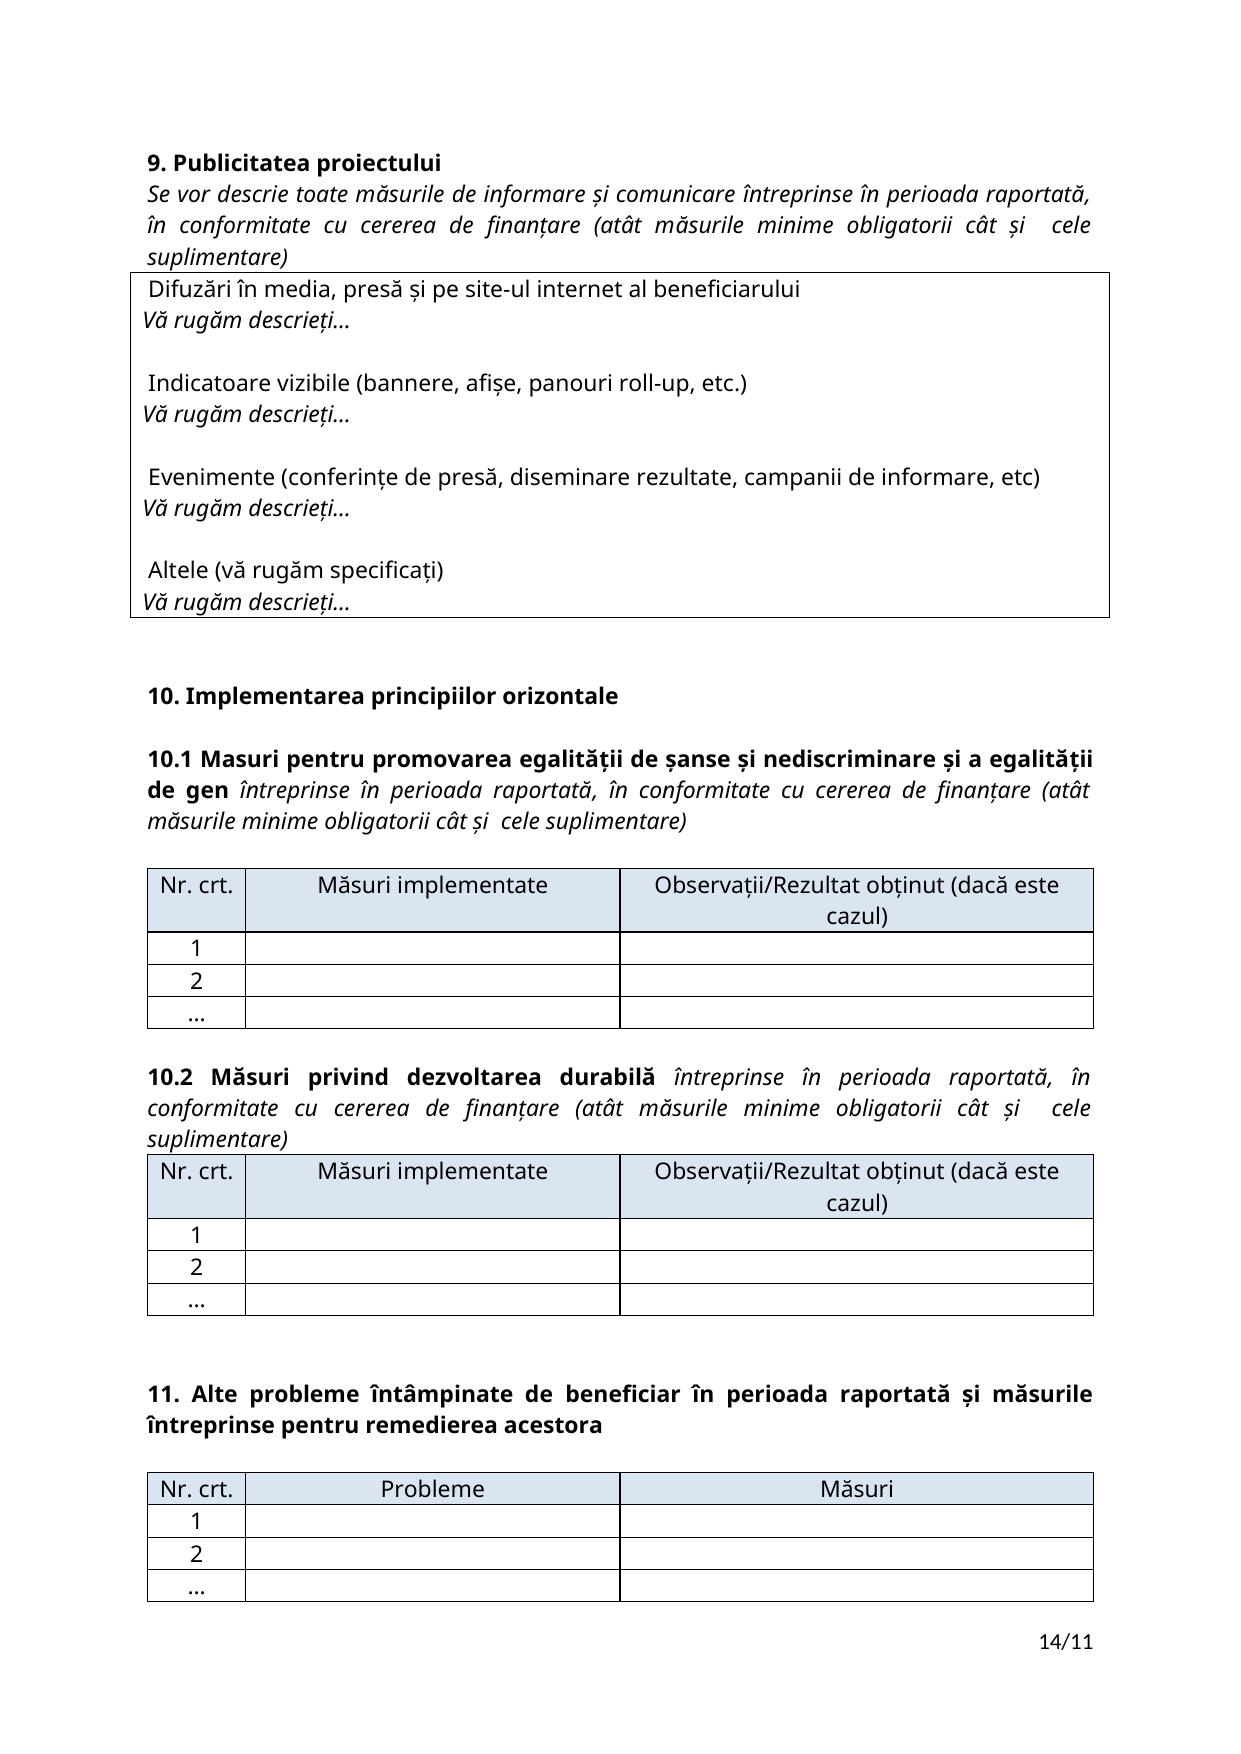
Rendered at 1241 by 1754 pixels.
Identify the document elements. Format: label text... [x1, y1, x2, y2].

table_header Difuzări în media, presă și pe site-ul internet al beneficiarului Vă rugăm descrieți… Indicatoare vizibile (bannere, afișe, panouri roll-up, etc.) Vă rugăm descrieți… Evenimente (conferințe de presă, diseminare rezultate, campanii de informare, etc) Vă rugăm descrieți… Altele (vă rugăm specificați) Vă rugăm descrieți… [131, 273, 1109, 617]
text 10.1 Masuri pentru promovarea egalității de șanse și nediscriminare și a egalității de gen întreprinse în perioada raportată, în conformitate cu cererea de finanțare (atât măsurile minime obligatorii cât și cele suplimentare) [147, 743, 1093, 837]
table_cell [246, 1538, 619, 1569]
table_header Probleme [246, 1473, 619, 1504]
table_header Nr. crt. [148, 869, 245, 931]
table_cell [246, 1570, 619, 1601]
table_header Măsuri [621, 1473, 1093, 1504]
table_cell [621, 1219, 1093, 1250]
table_cell [621, 997, 1093, 1028]
table_cell [246, 933, 619, 964]
table_cell [621, 1538, 1093, 1569]
table_cell 2 [148, 1538, 245, 1569]
table_cell [621, 965, 1093, 996]
text 11. Alte probleme întâmpinate de beneficiar în perioada raportată și măsurile întreprinse pentru remedierea acestora [147, 1378, 1093, 1441]
table_cell [246, 1505, 619, 1537]
table_cell [246, 965, 619, 996]
table_header Observații/Rezultat obținut (dacă este cazul) [621, 1155, 1093, 1218]
text Se vor descrie toate măsurile de informare și comunicare întreprinse în perioada raportată, în conformitate cu cererea de finanțare (atât măsurile minime obligatorii cât și cele suplimentare) [147, 178, 1093, 272]
text 9. Publicitatea proiectului [147, 147, 1093, 178]
table_cell [621, 1570, 1093, 1601]
table_cell [621, 1251, 1093, 1282]
table_cell … [148, 1284, 245, 1315]
table_cell [621, 933, 1093, 964]
text 10. Implementarea principiilor orizontale [147, 680, 1093, 712]
table_cell 1 [148, 1219, 245, 1250]
table_cell [621, 1284, 1093, 1315]
table_cell [246, 997, 619, 1028]
table_header Măsuri implementate [246, 869, 619, 931]
table_cell 1 [148, 933, 245, 964]
table_cell … [148, 1570, 245, 1601]
table_cell [246, 1251, 619, 1282]
table_header Măsuri implementate [246, 1155, 619, 1218]
table_cell [246, 1284, 619, 1315]
table_cell … [148, 997, 245, 1028]
table_cell [246, 1219, 619, 1250]
table_header Nr. crt. [148, 1473, 245, 1504]
table_cell [621, 1505, 1093, 1537]
table_cell 2 [148, 1251, 245, 1282]
text 10.2 Măsuri privind dezvoltarea durabilă întreprinse în perioada raportată, în conformitate cu cererea de finanțare (atât măsurile minime obligatorii cât și cele suplimentare) [147, 1061, 1093, 1154]
table_header Nr. crt. [148, 1155, 245, 1218]
table_header Observații/Rezultat obținut (dacă este cazul) [621, 869, 1093, 931]
table_cell 2 [148, 965, 245, 996]
table_cell 1 [148, 1505, 245, 1537]
